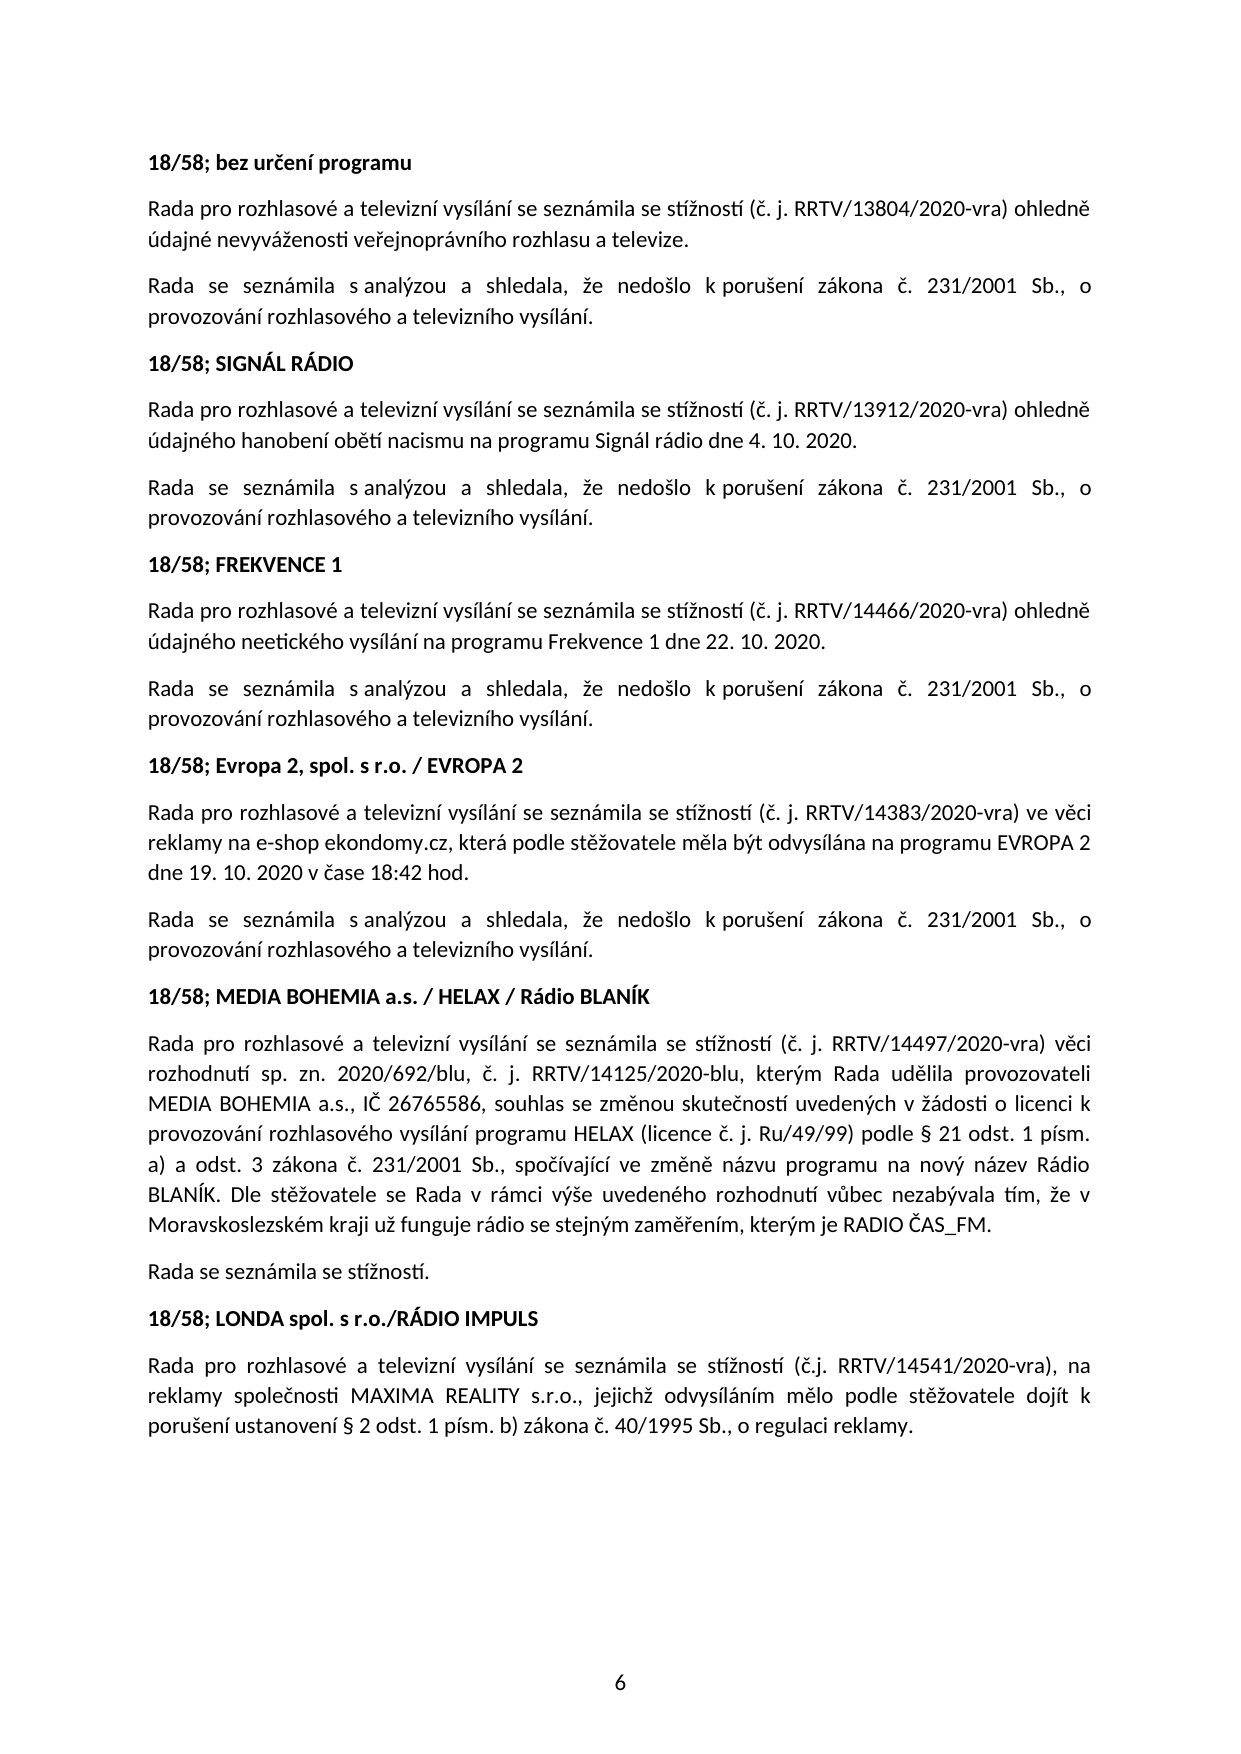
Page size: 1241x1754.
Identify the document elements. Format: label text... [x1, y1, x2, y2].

text Rada se seznámila s analýzou a shledala, že nedošlo k porušení zákona č. 231/2001 Sb., o provozování rozhlasového a televizního vysílání. [148, 674, 1093, 732]
text Rada pro rozhlasové a televizní vysílání se seznámila se stížností (č. j. RRTV/14497/2020-vra) věci rozhodnutí sp. zn. 2020/692/blu, č. j. RRTV/14125/2020-blu, kterým Rada udělila provozovateli MEDIA BOHEMIA a.s., IČ 26765586, souhlas se změnou skutečností uvedených v žádosti o licenci k provozování rozhlasového vysílání programu HELAX (licence č. j. Ru/49/99) podle § 21 odst. 1 písm. a) a odst. 3 zákona č. 231/2001 Sb., spočívající ve změně názvu programu na nový název Rádio BLANÍK. Dle stěžovatele se Rada v rámci výše uvedeného rozhodnutí vůbec nezabývala tím, že v Moravskoslezském kraji už funguje rádio se stejným zaměřením, kterým je RADIO ČAS_FM. [148, 1029, 1093, 1238]
text Rada pro rozhlasové a televizní vysílání se seznámila se stížností (č. j. RRTV/13912/2020-vra) ohledně údajného hanobení obětí nacismu na programu Signál rádio dne 4. 10. 2020. [148, 396, 1093, 454]
text Rada pro rozhlasové a televizní vysílání se seznámila se stížností (č.j. RRTV/14541/2020-vra), na reklamy společnosti MAXIMA REALITY s.r.o., jejichž odvysíláním mělo podle stěžovatele dojít k porušení ustanovení § 2 odst. 1 písm. b) zákona č. 40/1995 Sb., o regulaci reklamy. [148, 1351, 1093, 1439]
text Rada se seznámila s analýzou a shledala, že nedošlo k porušení zákona č. 231/2001 Sb., o provozování rozhlasového a televizního vysílání. [148, 272, 1093, 330]
subtitle 18/58; SIGNÁL RÁDIO [148, 349, 1093, 377]
subtitle 18/58; MEDIA BOHEMIA a.s. / HELAX / Rádio BLANÍK [148, 982, 1093, 1010]
text Rada pro rozhlasové a televizní vysílání se seznámila se stížností (č. j. RRTV/14466/2020-vra) ohledně údajného neetického vysílání na programu Frekvence 1 dne 22. 10. 2020. [148, 597, 1093, 655]
text Rada pro rozhlasové a televizní vysílání se seznámila se stížností (č. j. RRTV/13804/2020-vra) ohledně údajné nevyváženosti veřejnoprávního rozhlasu a televize. [148, 194, 1093, 253]
subtitle 18/58; bez určení programu [148, 148, 1093, 176]
text Rada se seznámila s analýzou a shledala, že nedošlo k porušení zákona č. 231/2001 Sb., o provozování rozhlasového a televizního vysílání. [148, 905, 1093, 963]
subtitle 18/58; LONDA spol. s r.o./RÁDIO IMPULS [148, 1304, 1093, 1332]
subtitle 18/58; Evropa 2, spol. s r.o. / EVROPA 2 [148, 751, 1093, 779]
subtitle 18/58; FREKVENCE 1 [148, 550, 1093, 578]
text Rada pro rozhlasové a televizní vysílání se seznámila se stížností (č. j. RRTV/14383/2020-vra) ve věci reklamy na e-shop ekondomy.cz, která podle stěžovatele měla být odvysílána na programu EVROPA 2 dne 19. 10. 2020 v čase 18:42 hod. [148, 798, 1093, 886]
text Rada se seznámila se stížností. [148, 1257, 1093, 1285]
text Rada se seznámila s analýzou a shledala, že nedošlo k porušení zákona č. 231/2001 Sb., o provozování rozhlasového a televizního vysílání. [148, 473, 1093, 531]
